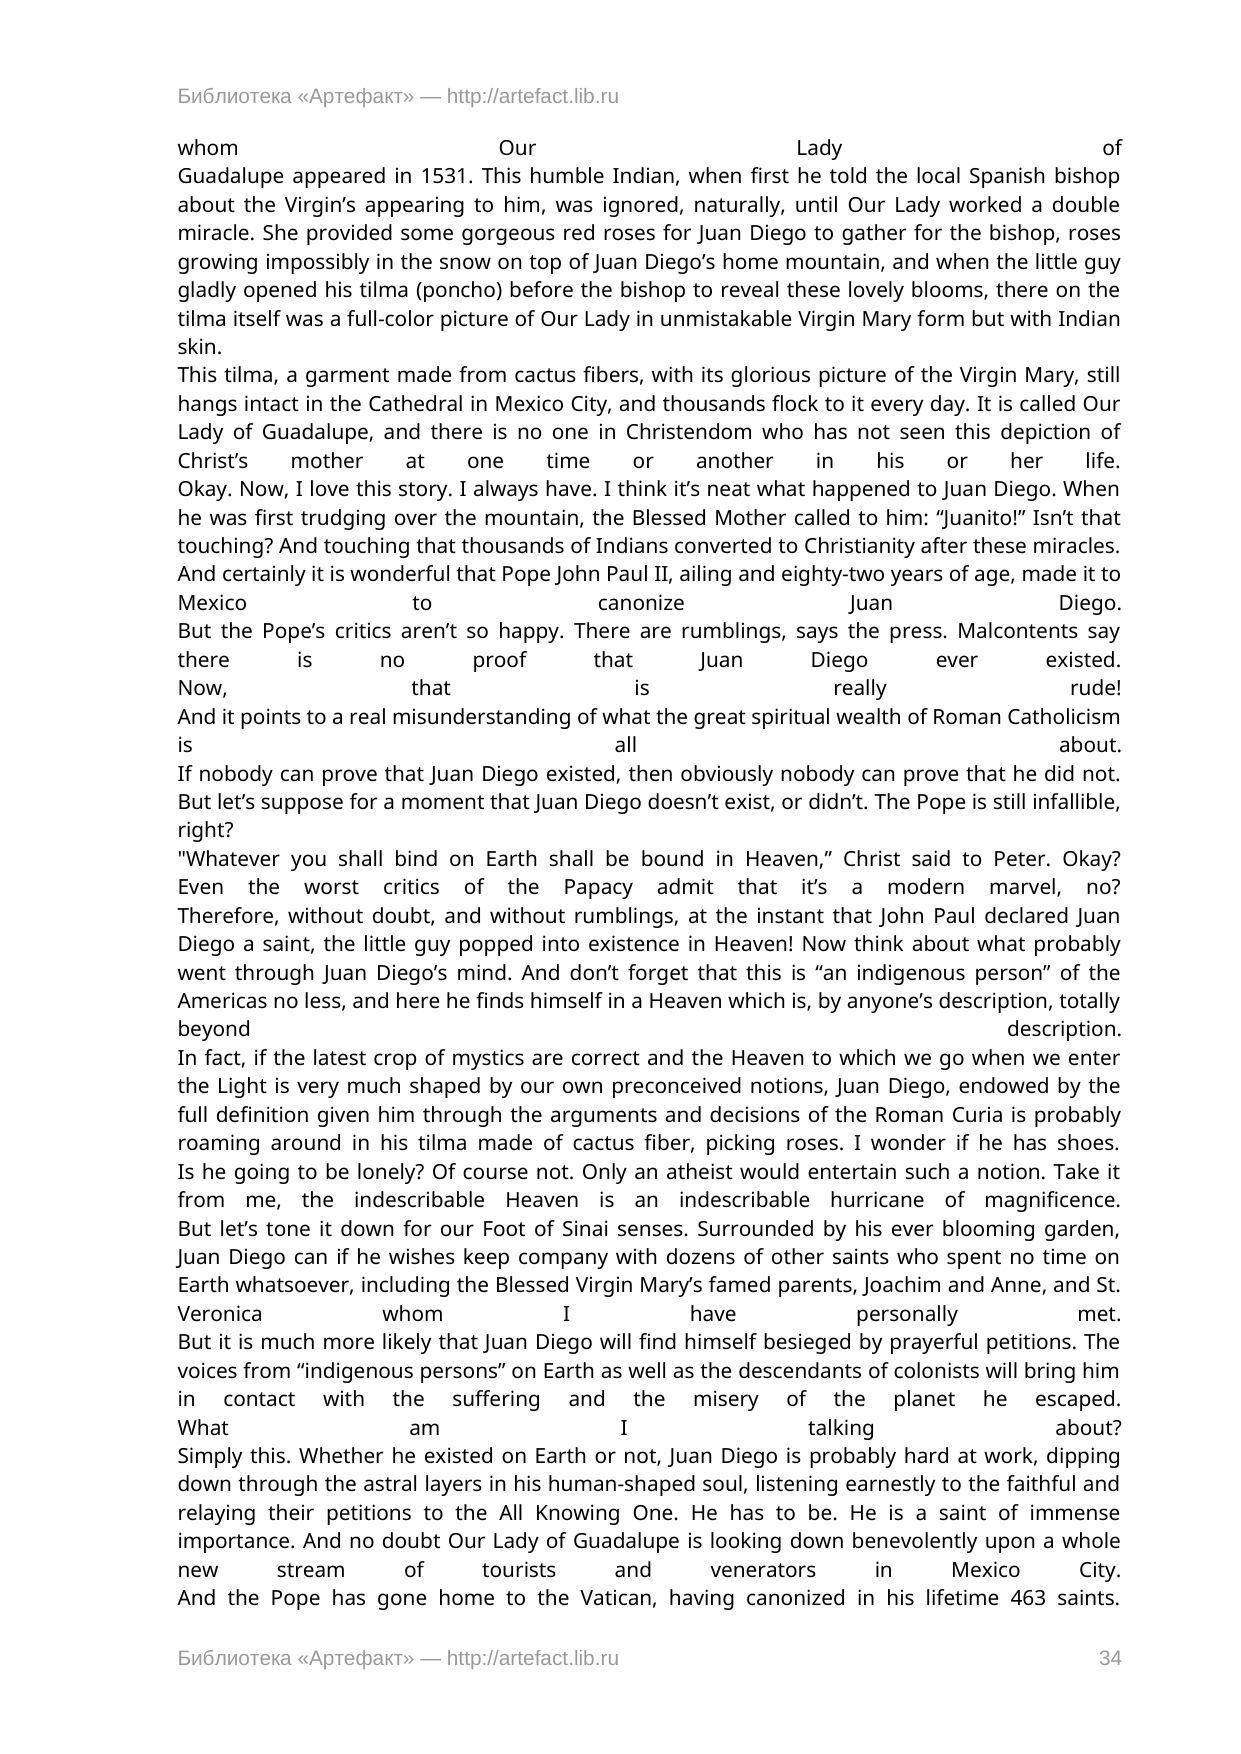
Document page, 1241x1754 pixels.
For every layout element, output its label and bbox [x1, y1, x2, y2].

text [177, 133, 1122, 1612]
